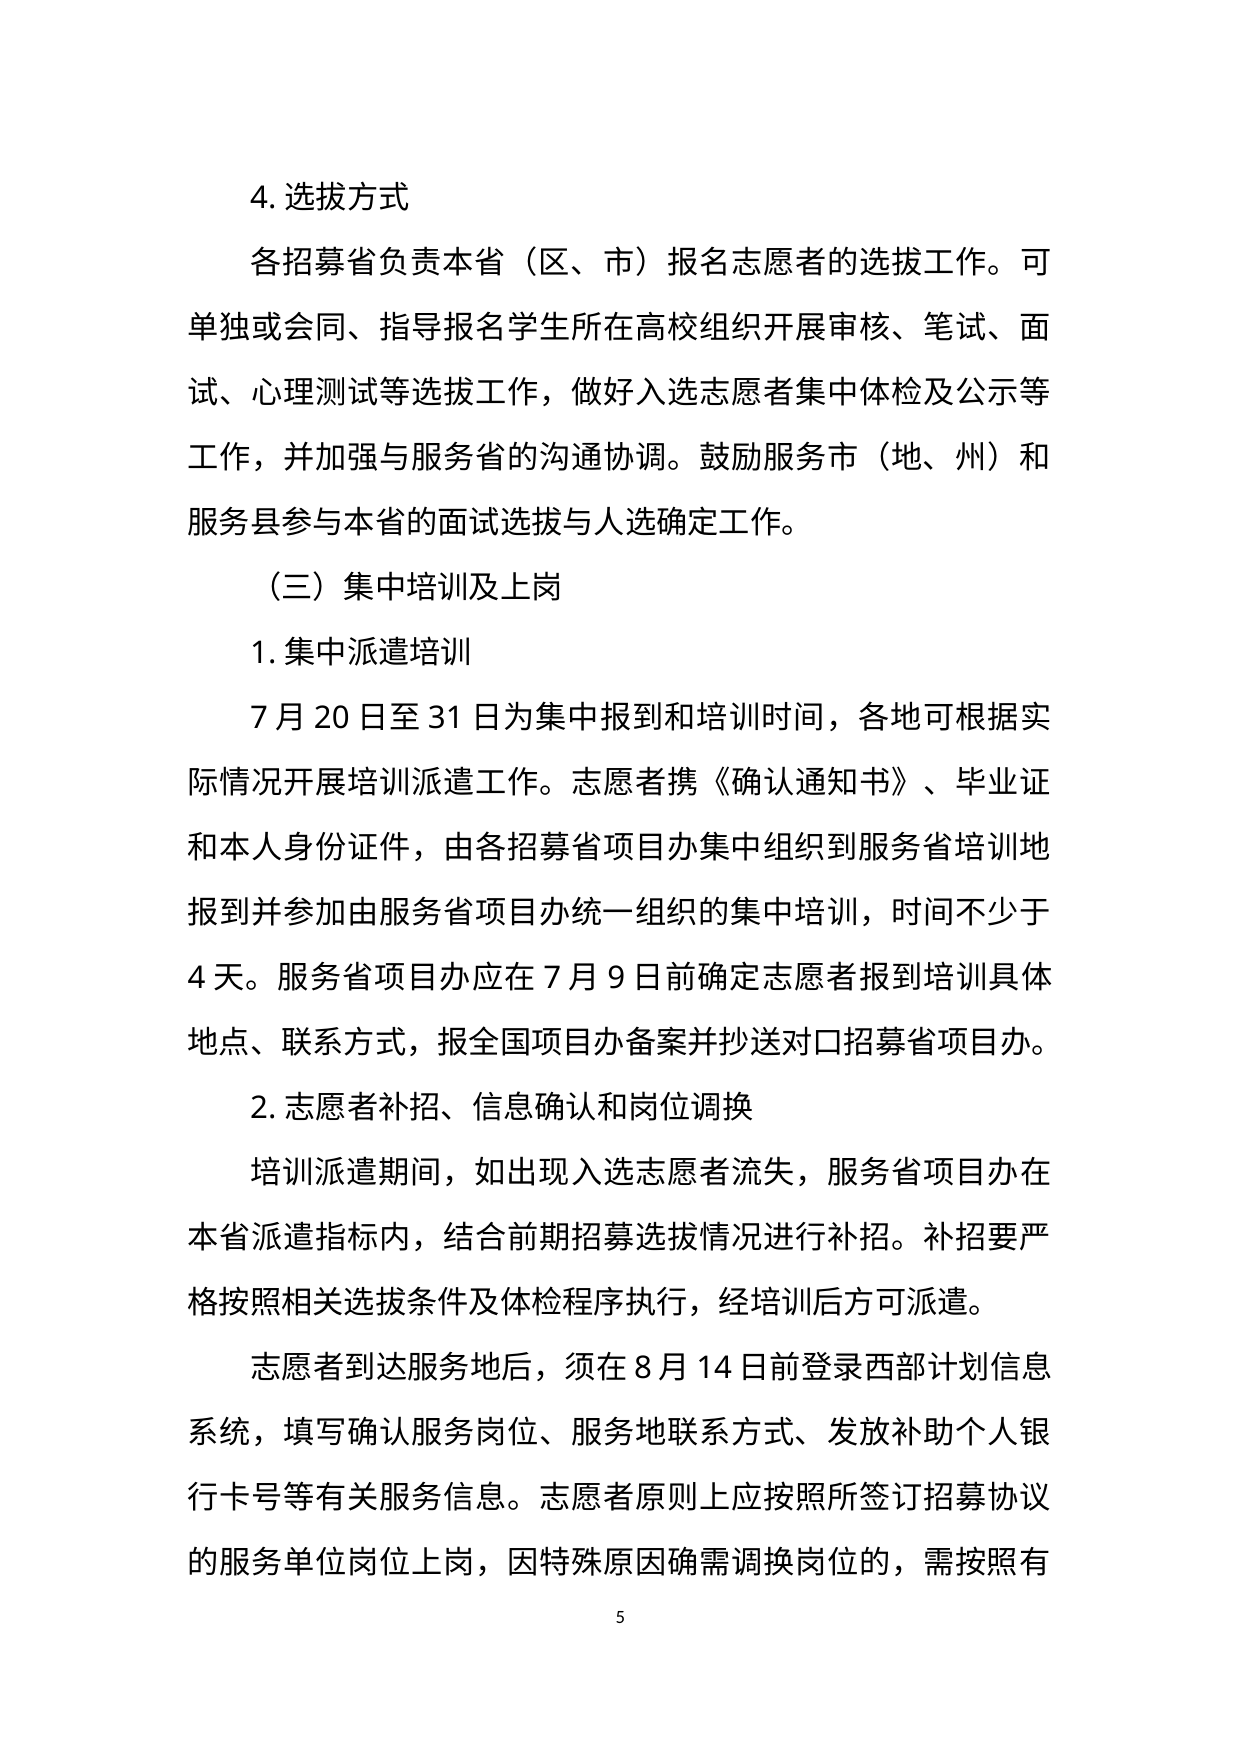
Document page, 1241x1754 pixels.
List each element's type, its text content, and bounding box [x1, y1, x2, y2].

text 4. 选拔方式 [187, 162, 1053, 227]
text 培训派遣期间，如出现入选志愿者流失，服务省项目办在本省派遣指标内，结合前期招募选拔情况进行补招。补招要严格按照相关选拔条件及体检程序执行，经培训后方可派遣。 [187, 1137, 1053, 1332]
text 7月20日至31日为集中报到和培训时间，各地可根据实际情况开展培训派遣工作。志愿者携《确认通知书》、毕业证和本人身份证件，由各招募省项目办集中组织到服务省培训地报到并参加由服务省项目办统一组织的集中培训，时间不少于4天。服务省项目办应在7月9日前确定志愿者报到培训具体地点、联系方式，报全国项目办备案并抄送对口招募省项目办。 [187, 682, 1053, 1072]
text 各招募省负责本省（区、市）报名志愿者的选拔工作。可单独或会同、指导报名学生所在高校组织开展审核、笔试、面试、心理测试等选拔工作，做好入选志愿者集中体检及公示等工作，并加强与服务省的沟通协调。鼓励服务市（地、州）和服务县参与本省的面试选拔与人选确定工作。 （三）集中培训及上岗 [187, 227, 1053, 617]
text 2. 志愿者补招、信息确认和岗位调换 [187, 1072, 1053, 1137]
text 1. 集中派遣培训 [187, 617, 1053, 682]
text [187, 1332, 1053, 1592]
